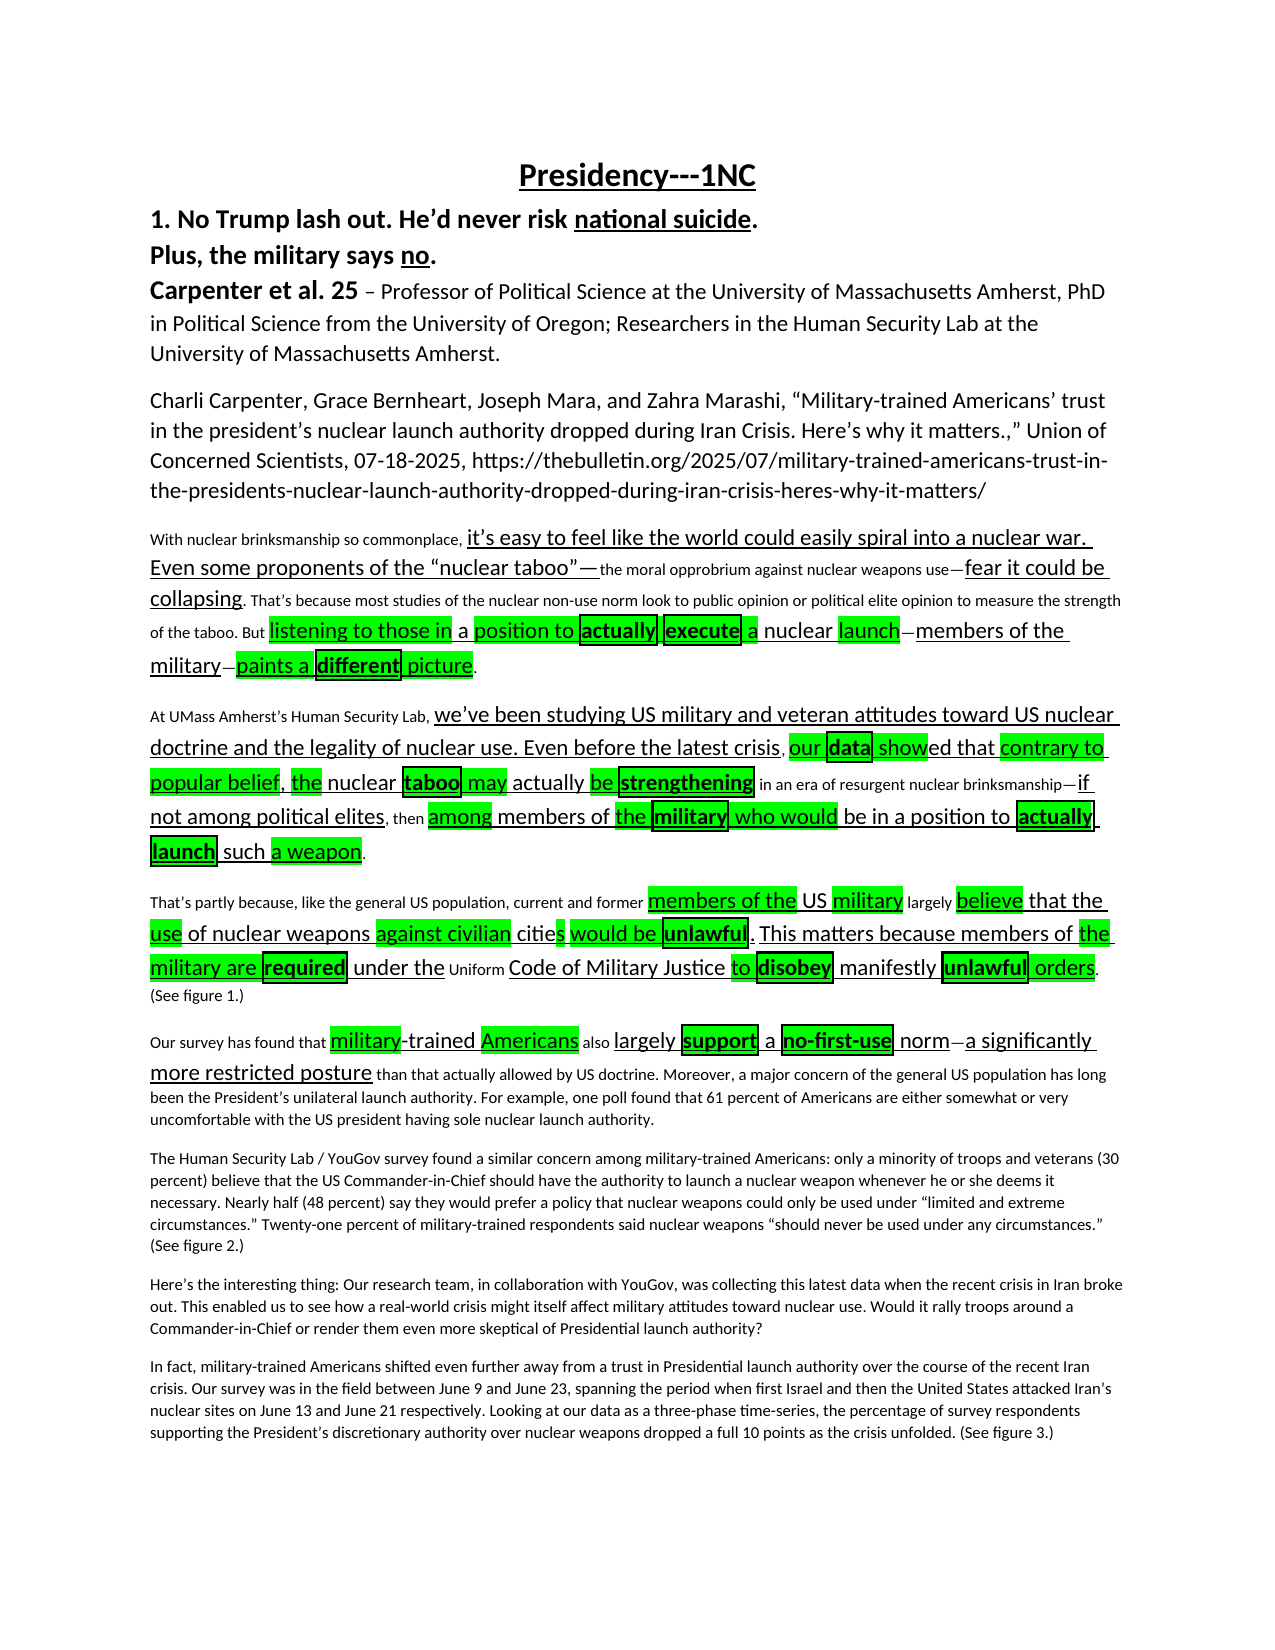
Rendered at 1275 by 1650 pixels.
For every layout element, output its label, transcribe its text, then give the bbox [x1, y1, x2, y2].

text Carpenter et al. 25 – Professor of Political Science at the University of Massachusetts Amherst, PhD in Political Science from the University of Oregon; Researchers in the Human Security Lab at the University of Massachusetts Amherst. [150, 273, 1125, 367]
text In fact, military-trained Americans shifted even further away from a trust in Presidential launch authority over the course of the recent Iran crisis. Our survey was in the field between June 9 and June 23, spanning the period when first Israel and then the United States attacked Iran’s nuclear sites on June 13 and June 21 respectively. Looking at our data as a three-phase time-series, the percentage of survey respondents supporting the President’s discretionary authority over nuclear weapons dropped a full 10 points as the crisis unfolded. (See figure 3.) [150, 1356, 1125, 1442]
text At UMass Amherst’s Human Security Lab, we’ve been studying US military and veteran attitudes toward US nuclear doctrine and the legality of nuclear use. Even before the latest crisis, our data showed that contrary to popular belief, the nuclear taboo may actually be strengthening in an era of resurgent nuclear brinksmanship—if not among political elites, then among members of the military who would be in a position to actually launch such a weapon. [150, 700, 1125, 867]
text That’s partly because, like the general US population, current and former members of the US military largely believe that the use of nuclear weapons against civilian cities would be unlawful. This matters because members of the military are required under the Uniform Code of Military Justice to disobey manifestly unlawful orders. (See figure 1.) [150, 886, 1125, 1006]
subtitle Presidency---1NC [150, 154, 1125, 195]
subtitle 1. No Trump lash out. He’d never risk national suicide. Plus, the military says no. [150, 202, 1125, 271]
text The Human Security Lab / YouGov survey found a similar concern among military-trained Americans: only a minority of troops and veterans (30 percent) believe that the US Commander-in-Chief should have the authority to launch a nuclear weapon whenever he or she deems it necessary. Nearly half (48 percent) say they would prefer a policy that nuclear weapons could only be used under “limited and extreme circumstances.” Twenty-one percent of military-trained respondents said nuclear weapons “should never be used under any circumstances.” (See figure 2.) [150, 1148, 1125, 1256]
text Charli Carpenter, Grace Bernheart, Joseph Mara, and Zahra Marashi, “Military-trained Americans’ trust in the president’s nuclear launch authority dropped during Iran Crisis. Here’s why it matters.,” Union of Concerned Scientists, 07-18-2025, https://thebulletin.org/2025/07/military-trained-americans-trust-in-the-presidents-nuclear-launch-authority-dropped-during-iran-crisis-heres-why-it-matters/ [150, 386, 1125, 504]
text Here’s the interesting thing: Our research team, in collaboration with YouGov, was collecting this latest data when the recent crisis in Iran broke out. This enabled us to see how a real-world crisis might itself affect military attitudes toward nuclear use. Would it rally troops around a Commander-in-Chief or render them even more skeptical of Presidential launch authority? [150, 1274, 1125, 1338]
text With nuclear brinksmanship so commonplace, it’s easy to feel like the world could easily spiral into a nuclear war. Even some proponents of the “nuclear taboo”—the moral opprobrium against nuclear weapons use—fear it could be collapsing. That’s because most studies of the nuclear non-use norm look to public opinion or political elite opinion to measure the strength of the taboo. But listening to those in a position to actually execute a nuclear launch—members of the military—paints a different picture. [150, 523, 1125, 681]
text Our survey has found that military-trained Americans also largely support a no-first-use norm—a significantly more restricted posture than that actually allowed by US doctrine. Moreover, a major concern of the general US population has long been the President’s unilateral launch authority. For example, one poll found that 61 percent of Americans are either somewhat or very uncomfortable with the US president having sole nuclear launch authority. [150, 1024, 1125, 1130]
